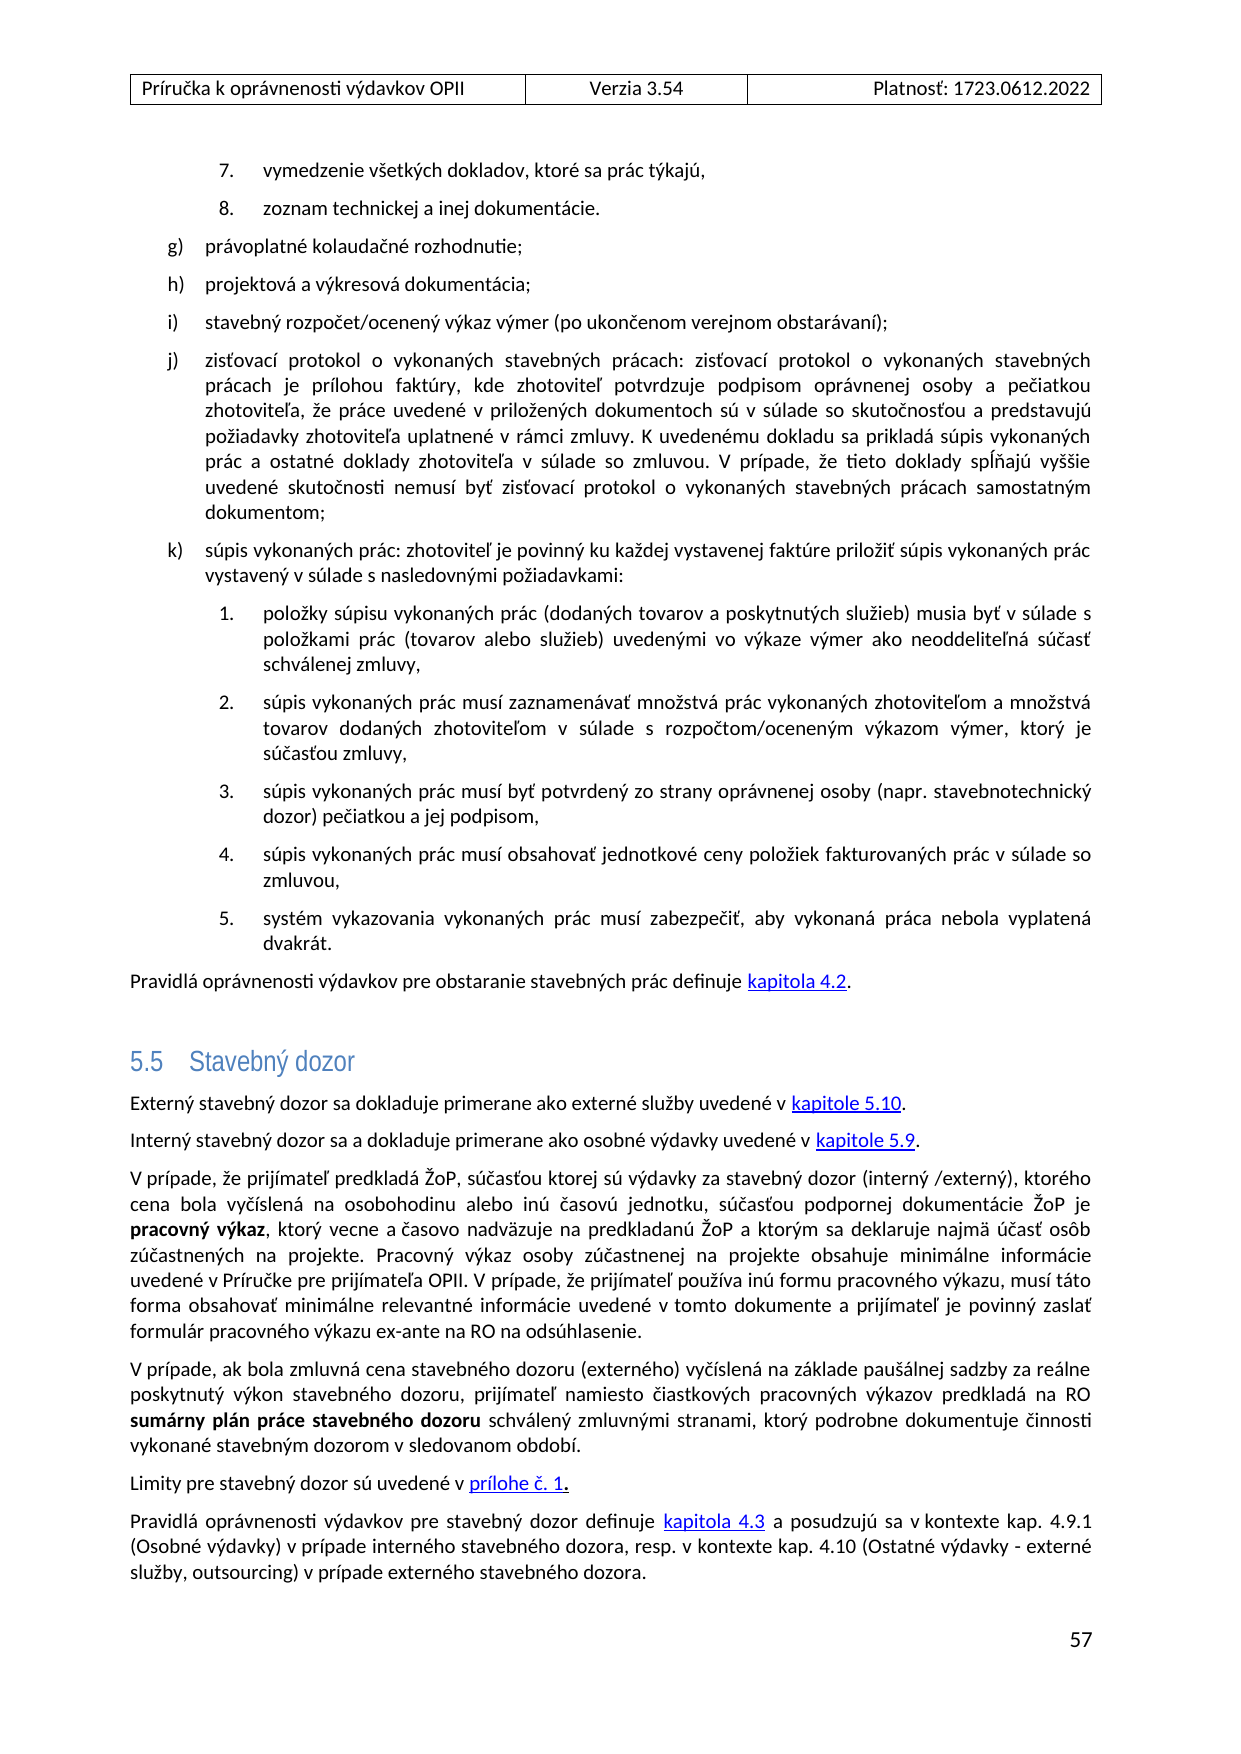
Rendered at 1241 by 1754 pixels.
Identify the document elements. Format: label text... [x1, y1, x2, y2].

text 5. systém vykazovania vykonaných prác musí zabezpečiť, aby vykonaná práca nebola vyplatená dvakrát. [218, 905, 1092, 956]
list projektová a výkresová dokumentácia; [167, 271, 1092, 296]
list súpis vykonaných prác: zhotoviteľ je povinný ku každej vystavenej faktúre priložiť súpis vykonaných prác vystavený v súlade s nasledovnými požiadavkami: [167, 537, 1092, 588]
text Externý stavebný dozor sa dokladuje primerane ako externé služby uvedené v kapitole 5.10. [130, 1090, 1092, 1115]
text Limity pre stavebný dozor sú uvedené v prílohe č. 1. [130, 1470, 1092, 1496]
subtitle Stavebný dozor [130, 1044, 1092, 1077]
text Pravidlá oprávnenosti výdavkov pre obstaranie stavebných prác definuje kapitola 4.2. [130, 968, 1092, 993]
text Interný stavebný dozor sa a dokladuje primerane ako osobné výdavky uvedené v kapitole 5.9. [130, 1128, 1092, 1153]
text V prípade, ak bola zmluvná cena stavebného dozoru (externého) vyčíslená na základe paušálnej sadzby za reálne poskytnutý výkon stavebného dozoru, prijímateľ namiesto čiastkových pracovných výkazov predkladá na RO sumárny plán práce stavebného dozoru schválený zmluvnými stranami, ktorý podrobne dokumentuje činnosti vykonané stavebným dozorom v sledovanom období. [130, 1356, 1092, 1458]
list zoznam technickej a inej dokumentácie. [218, 195, 1092, 221]
text V prípade, že prijímateľ predkladá ŽoP, súčasťou ktorej sú výdavky za stavebný dozor (interný /externý), ktorého cena bola vyčíslená na osobohodinu alebo inú časovú jednotku, súčasťou podpornej dokumentácie ŽoP je pracovný výkaz, ktorý vecne a časovo nadväzuje na predkladanú ŽoP a ktorým sa deklaruje najmä účasť osôb zúčastnených na projekte. Pracovný výkaz osoby zúčastnenej na projekte obsahuje minimálne informácie uvedené v Príručke pre prijímateľa OPII. V prípade, že prijímateľ používa inú formu pracovného výkazu, musí táto forma obsahovať minimálne relevantné informácie uvedené v tomto dokumente a prijímateľ je povinný zaslať formulár pracovného výkazu ex-ante na RO na odsúhlasenie. [130, 1166, 1092, 1343]
list vymedzenie všetkých dokladov, ktoré sa prác týkajú, [218, 157, 1092, 183]
text 3. súpis vykonaných prác musí byť potvrdený zo strany oprávnenej osoby (napr. stavebnotechnický dozor) pečiatkou a jej podpisom, [218, 778, 1092, 829]
list stavebný rozpočet/ocenený výkaz výmer (po ukončenom verejnom obstarávaní); [167, 309, 1092, 334]
text 2. súpis vykonaných prác musí zaznamenávať množstvá prác vykonaných zhotoviteľom a množstvá tovarov dodaných zhotoviteľom v súlade s rozpočtom/oceneným výkazom výmer, ktorý je súčasťou zmluvy, [218, 689, 1092, 766]
text Pravidlá oprávnenosti výdavkov pre stavebný dozor definuje kapitola 4.3 a posudzujú sa v kontexte kap. 4.9.1 (Osobné výdavky) v prípade interného stavebného dozora, resp. v kontexte kap. 4.10 (Ostatné výdavky - externé služby, outsourcing) v prípade externého stavebného dozora. [130, 1508, 1092, 1584]
text 4. súpis vykonaných prác musí obsahovať jednotkové ceny položiek fakturovaných prác v súlade so zmluvou, [218, 841, 1092, 892]
list právoplatné kolaudačné rozhodnutie; [167, 233, 1092, 258]
list zisťovací protokol o vykonaných stavebných prácach: zisťovací protokol o vykonaných stavebných prácach je prílohou faktúry, kde zhotoviteľ potvrdzuje podpisom oprávnenej osoby a pečiatkou zhotoviteľa, že práce uvedené v priložených dokumentoch sú v súlade so skutočnosťou a predstavujú požiadavky zhotoviteľa uplatnené v rámci zmluvy. K uvedenému dokladu sa prikladá súpis vykonaných prác a ostatné doklady zhotoviteľa v súlade so zmluvou. V prípade, že tieto doklady spĺňajú vyššie uvedené skutočnosti nemusí byť zisťovací protokol o vykonaných stavebných prácach samostatným dokumentom; [167, 347, 1092, 525]
text 1. položky súpisu vykonaných prác (dodaných tovarov a poskytnutých služieb) musia byť v súlade s položkami prác (tovarov alebo služieb) uvedenými vo výkaze výmer ako neoddeliteľná súčasť schválenej zmluvy, [218, 601, 1092, 677]
